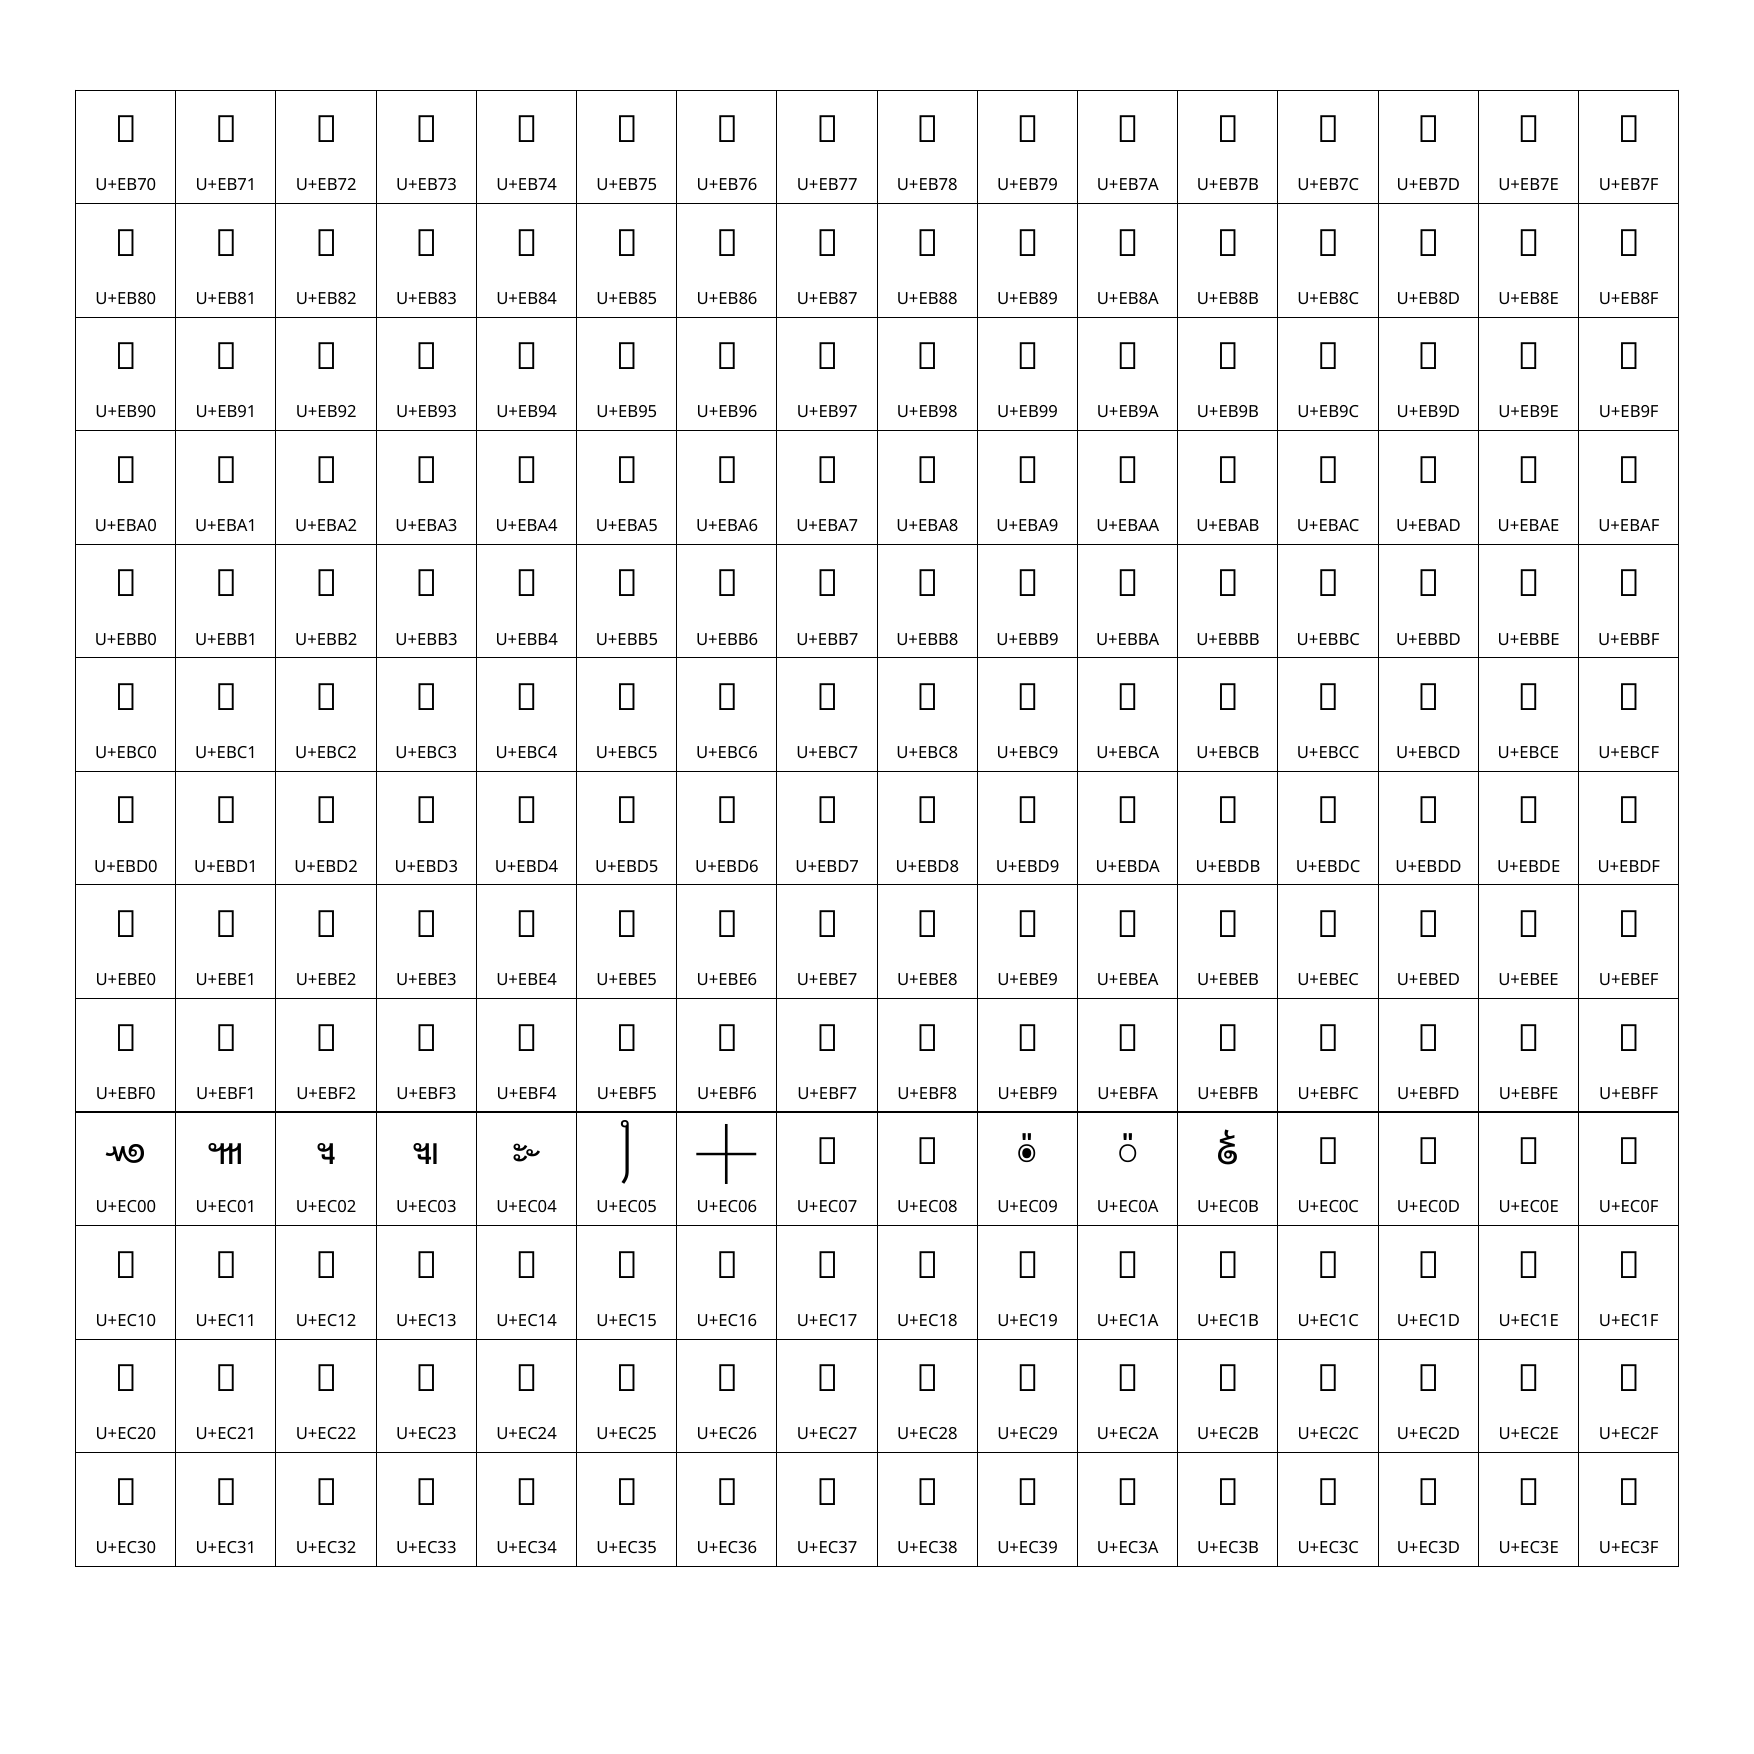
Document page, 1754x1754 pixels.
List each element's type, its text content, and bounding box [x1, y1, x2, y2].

table_cell  U+EBFC [1278, 999, 1378, 1111]
table_cell  U+EC0E [1479, 1113, 1578, 1225]
table_cell  U+EBB1 [176, 545, 275, 657]
table_cell  U+EB9B [1178, 318, 1277, 430]
table_cell  U+EC38 [878, 1453, 977, 1566]
table_cell  U+EB73 [377, 91, 476, 203]
table_cell  U+EC09 [978, 1113, 1077, 1225]
table_cell  U+EB7C [1278, 91, 1378, 203]
table_cell  U+EB71 [176, 91, 275, 203]
table_cell  U+EBA0 [76, 431, 175, 544]
table_cell  U+EB78 [878, 91, 977, 203]
table_cell  U+EB8A [1078, 204, 1177, 317]
table_cell  U+EBE1 [176, 885, 275, 998]
table_cell  U+EBA4 [477, 431, 576, 544]
table_cell  U+EC02 [276, 1113, 376, 1225]
table_cell  U+EB88 [878, 204, 977, 317]
table_cell  U+EB79 [978, 91, 1077, 203]
table_cell  U+EBEB [1178, 885, 1277, 998]
table_cell  U+EB74 [477, 91, 576, 203]
table_cell  U+EBAA [1078, 431, 1177, 544]
table_cell  U+EBFF [1579, 999, 1678, 1111]
table_cell  U+EC25 [577, 1340, 676, 1452]
table_cell  U+EC12 [276, 1226, 376, 1338]
table_cell  U+EBE6 [677, 885, 776, 998]
table_cell  U+EC08 [878, 1113, 977, 1225]
table_cell  U+EC36 [677, 1453, 776, 1566]
table_cell  U+EBD7 [777, 772, 877, 884]
table_cell  U+EC39 [978, 1453, 1077, 1566]
table_cell  U+EBF3 [377, 999, 476, 1111]
table_cell  U+EBE7 [777, 885, 877, 998]
table_cell  U+EB8F [1579, 204, 1678, 317]
table_cell  U+EBB2 [276, 545, 376, 657]
table_cell  U+EC30 [76, 1453, 175, 1566]
table_cell  U+EB77 [777, 91, 877, 203]
table_cell  U+EBC4 [477, 658, 576, 771]
table_cell  U+EBA2 [276, 431, 376, 544]
table_cell  U+EC1F [1579, 1226, 1678, 1338]
table_cell  U+EBE5 [577, 885, 676, 998]
table_cell  U+EC1C [1278, 1226, 1378, 1338]
table_cell  U+EBF2 [276, 999, 376, 1111]
table_cell  U+EBFA [1078, 999, 1177, 1111]
table_cell  U+EC3A [1078, 1453, 1177, 1566]
table_cell  U+EC24 [477, 1340, 576, 1452]
table_cell  U+EBBD [1379, 545, 1478, 657]
table_cell  U+EBEE [1479, 885, 1578, 998]
table_cell  U+EBC7 [777, 658, 877, 771]
table_cell  U+EBA1 [176, 431, 275, 544]
table_cell  U+EBCC [1278, 658, 1378, 771]
table_cell  U+EB93 [377, 318, 476, 430]
table_cell  U+EC13 [377, 1226, 476, 1338]
table_cell  U+EC0D [1379, 1113, 1478, 1225]
table_cell  U+EBC9 [978, 658, 1077, 771]
table_cell  U+EBB9 [978, 545, 1077, 657]
table_cell  U+EBB5 [577, 545, 676, 657]
table_cell  U+EBF1 [176, 999, 275, 1111]
table_cell  U+EC1D [1379, 1226, 1478, 1338]
table_cell  U+EB81 [176, 204, 275, 317]
table_cell  U+EB84 [477, 204, 576, 317]
table_cell  U+EBA6 [677, 431, 776, 544]
table_cell  U+EBB8 [878, 545, 977, 657]
table_cell  U+EB90 [76, 318, 175, 430]
table_cell  U+EC29 [978, 1340, 1077, 1452]
table_cell  U+EBD8 [878, 772, 977, 884]
table_cell  U+EBD6 [677, 772, 776, 884]
table_cell  U+EB70 [76, 91, 175, 203]
table_cell  U+EBEF [1579, 885, 1678, 998]
table_cell  U+EC35 [577, 1453, 676, 1566]
table_cell  U+EBD5 [577, 772, 676, 884]
table_cell  U+EC3D [1379, 1453, 1478, 1566]
table_cell  U+EC2E [1479, 1340, 1578, 1452]
table_cell  U+EBA9 [978, 431, 1077, 544]
table_cell  U+EB80 [76, 204, 175, 317]
table_cell  U+EC1B [1178, 1226, 1277, 1338]
table_cell  U+EB75 [577, 91, 676, 203]
table_cell  U+EC01 [176, 1113, 275, 1225]
table_cell  U+EBDF [1579, 772, 1678, 884]
table_cell  U+EBCF [1579, 658, 1678, 771]
table_cell  U+EC0B [1178, 1113, 1277, 1225]
table_cell  U+EB9D [1379, 318, 1478, 430]
table_cell  U+EBF7 [777, 999, 877, 1111]
table_cell  U+EBDC [1278, 772, 1378, 884]
table_cell  U+EBE4 [477, 885, 576, 998]
table_cell  U+EBEC [1278, 885, 1378, 998]
table_cell  U+EB7E [1479, 91, 1578, 203]
table_cell  U+EC03 [377, 1113, 476, 1225]
table_cell  U+EB8B [1178, 204, 1277, 317]
table_cell  U+EBDB [1178, 772, 1277, 884]
table_cell  U+EBCD [1379, 658, 1478, 771]
table_cell  U+EB85 [577, 204, 676, 317]
table_cell  U+EB96 [677, 318, 776, 430]
table_cell  U+EB8C [1278, 204, 1378, 317]
table_cell  U+EC00 [76, 1113, 175, 1225]
table_cell  U+EBAD [1379, 431, 1478, 544]
table_cell  U+EC1E [1479, 1226, 1578, 1338]
table_cell  U+EBC8 [878, 658, 977, 771]
table_cell  U+EBD2 [276, 772, 376, 884]
table_cell  U+EBAB [1178, 431, 1277, 544]
table_cell  U+EBEA [1078, 885, 1177, 998]
table_cell  U+EB72 [276, 91, 376, 203]
table_cell  U+EBA3 [377, 431, 476, 544]
table_cell  U+EC0F [1579, 1113, 1678, 1225]
table_cell  U+EBE0 [76, 885, 175, 998]
table_cell  U+EBAE [1479, 431, 1578, 544]
table_cell  U+EC17 [777, 1226, 877, 1338]
table_cell  U+EC2C [1278, 1340, 1378, 1452]
table_cell  U+EBD4 [477, 772, 576, 884]
table_cell  U+EBCB [1178, 658, 1277, 771]
table_cell  U+EBB7 [777, 545, 877, 657]
table_cell  U+EC04 [477, 1113, 576, 1225]
table_cell  U+EC34 [477, 1453, 576, 1566]
table_cell  U+EC26 [677, 1340, 776, 1452]
table_cell  U+EBD1 [176, 772, 275, 884]
table_cell  U+EC21 [176, 1340, 275, 1452]
table_cell  U+EB98 [878, 318, 977, 430]
table_cell  U+EC2F [1579, 1340, 1678, 1452]
table_cell  U+EC06 [677, 1113, 776, 1225]
table_cell  U+EBA8 [878, 431, 977, 544]
table_cell  U+EC22 [276, 1340, 376, 1452]
table_cell  U+EC28 [878, 1340, 977, 1452]
table_cell  U+EBF6 [677, 999, 776, 1111]
table_cell  U+EB99 [978, 318, 1077, 430]
table_cell  U+EB97 [777, 318, 877, 430]
table_cell  U+EBBE [1479, 545, 1578, 657]
table_cell  U+EC3B [1178, 1453, 1277, 1566]
table_cell  U+EC3F [1579, 1453, 1678, 1566]
table_cell  U+EBF4 [477, 999, 576, 1111]
table_cell  U+EC16 [677, 1226, 776, 1338]
table_cell  U+EC14 [477, 1226, 576, 1338]
table_cell  U+EBFD [1379, 999, 1478, 1111]
table_cell  U+EB94 [477, 318, 576, 430]
table_cell  U+EBAC [1278, 431, 1378, 544]
table_cell  U+EBED [1379, 885, 1478, 998]
table_cell  U+EBE8 [878, 885, 977, 998]
table_cell  U+EC18 [878, 1226, 977, 1338]
table_cell  U+EBDD [1379, 772, 1478, 884]
table_cell  U+EBC2 [276, 658, 376, 771]
table_cell  U+EBFE [1479, 999, 1578, 1111]
table_cell  U+EB86 [677, 204, 776, 317]
table_cell  U+EBE2 [276, 885, 376, 998]
table_cell  U+EBF5 [577, 999, 676, 1111]
table_cell  U+EB7D [1379, 91, 1478, 203]
table_cell  U+EBC3 [377, 658, 476, 771]
table_cell  U+EC19 [978, 1226, 1077, 1338]
table_cell  U+EBBF [1579, 545, 1678, 657]
table_cell  U+EC2A [1078, 1340, 1177, 1452]
table_cell  U+EB83 [377, 204, 476, 317]
table_cell  U+EBDE [1479, 772, 1578, 884]
table_cell  U+EBFB [1178, 999, 1277, 1111]
table_cell  U+EBCA [1078, 658, 1177, 771]
table_cell  U+EC2D [1379, 1340, 1478, 1452]
table_cell  U+EC0A [1078, 1113, 1177, 1225]
table_cell  U+EB9E [1479, 318, 1578, 430]
table_cell  U+EC3E [1479, 1453, 1578, 1566]
table_cell  U+EBB4 [477, 545, 576, 657]
table_cell  U+EC31 [176, 1453, 275, 1566]
table_cell  U+EBB3 [377, 545, 476, 657]
table_cell  U+EC05 [577, 1113, 676, 1225]
table_cell  U+EB82 [276, 204, 376, 317]
table_cell  U+EBC1 [176, 658, 275, 771]
table_cell  U+EBB6 [677, 545, 776, 657]
table_cell  U+EC0C [1278, 1113, 1378, 1225]
table_cell  U+EBA7 [777, 431, 877, 544]
table_cell  U+EBC6 [677, 658, 776, 771]
table_cell  U+EBBB [1178, 545, 1277, 657]
table_cell  U+EBAF [1579, 431, 1678, 544]
table_cell  U+EBE3 [377, 885, 476, 998]
table_cell  U+EC37 [777, 1453, 877, 1566]
table_cell  U+EBC0 [76, 658, 175, 771]
table_cell  U+EB9A [1078, 318, 1177, 430]
table_cell  U+EC10 [76, 1226, 175, 1338]
table_cell  U+EB7B [1178, 91, 1277, 203]
table_cell  U+EC20 [76, 1340, 175, 1452]
table_cell  U+EBCE [1479, 658, 1578, 771]
table_cell  U+EC07 [777, 1113, 877, 1225]
table_cell  U+EB7A [1078, 91, 1177, 203]
table_cell  U+EC32 [276, 1453, 376, 1566]
table_cell  U+EBDA [1078, 772, 1177, 884]
table_cell  U+EBF0 [76, 999, 175, 1111]
table_cell  U+EBA5 [577, 431, 676, 544]
table_cell  U+EC27 [777, 1340, 877, 1452]
table_cell  U+EBF9 [978, 999, 1077, 1111]
table_cell  U+EB8D [1379, 204, 1478, 317]
table_cell  U+EB89 [978, 204, 1077, 317]
table_cell  U+EB9F [1579, 318, 1678, 430]
table_cell  U+EBD9 [978, 772, 1077, 884]
table_cell  U+EB91 [176, 318, 275, 430]
table_cell  U+EC33 [377, 1453, 476, 1566]
table_cell  U+EB95 [577, 318, 676, 430]
table_cell  U+EB76 [677, 91, 776, 203]
table_cell  U+EB7F [1579, 91, 1678, 203]
table_cell  U+EBC5 [577, 658, 676, 771]
table_cell  U+EBD3 [377, 772, 476, 884]
table_cell  U+EC1A [1078, 1226, 1177, 1338]
table_cell  U+EC15 [577, 1226, 676, 1338]
table_cell  U+EBBC [1278, 545, 1378, 657]
table_cell  U+EC11 [176, 1226, 275, 1338]
table_cell  U+EC2B [1178, 1340, 1277, 1452]
table_cell  U+EC23 [377, 1340, 476, 1452]
table_cell  U+EBBA [1078, 545, 1177, 657]
table_cell  U+EB8E [1479, 204, 1578, 317]
table_cell  U+EB9C [1278, 318, 1378, 430]
table_cell  U+EBF8 [878, 999, 977, 1111]
table_cell  U+EB87 [777, 204, 877, 317]
table_cell  U+EB92 [276, 318, 376, 430]
table_cell  U+EBB0 [76, 545, 175, 657]
table_cell  U+EBE9 [978, 885, 1077, 998]
table_cell  U+EC3C [1278, 1453, 1378, 1566]
table_cell  U+EBD0 [76, 772, 175, 884]
